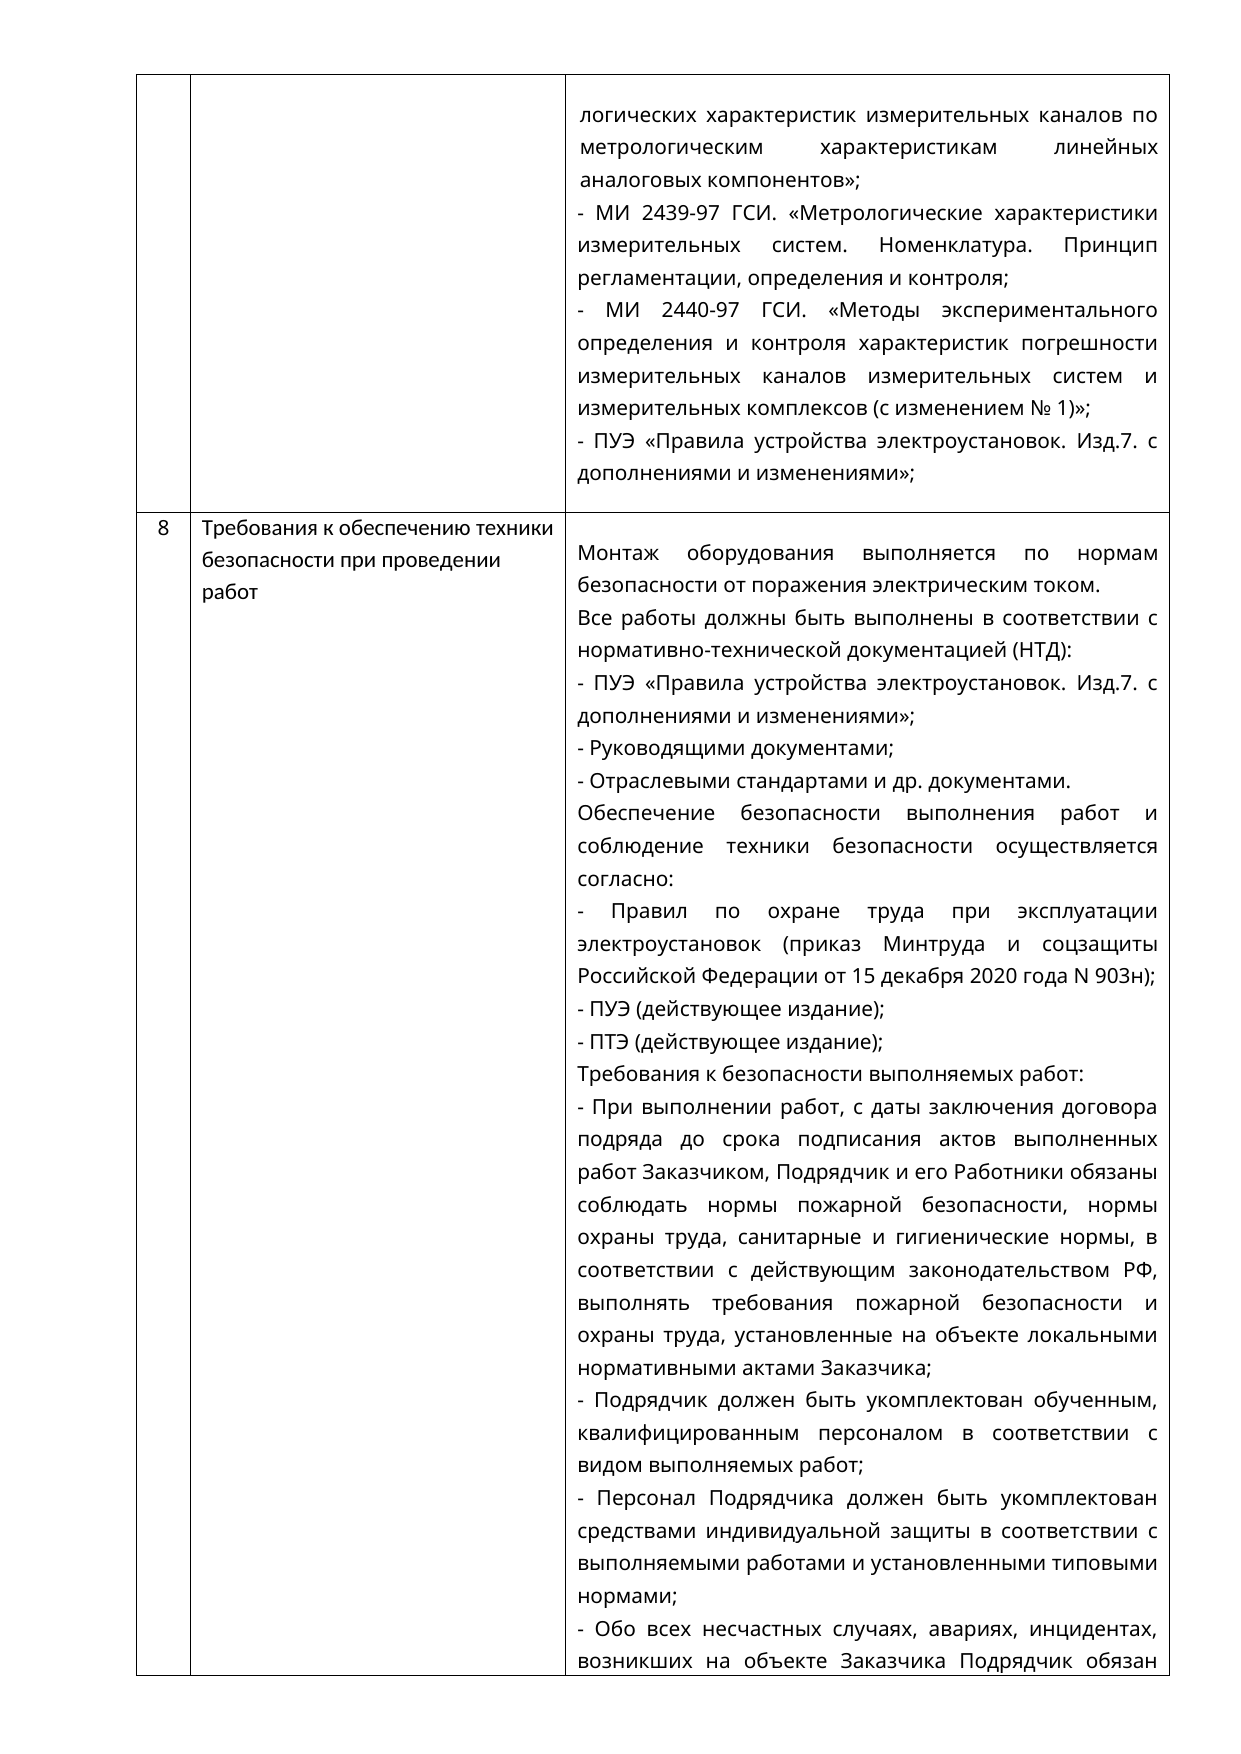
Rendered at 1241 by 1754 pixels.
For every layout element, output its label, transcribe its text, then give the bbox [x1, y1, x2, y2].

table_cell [191, 513, 565, 1675]
table_cell 8 [137, 513, 190, 1675]
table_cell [566, 513, 1169, 1675]
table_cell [566, 75, 1169, 512]
table_cell 7 [137, 75, 190, 512]
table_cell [191, 75, 565, 512]
